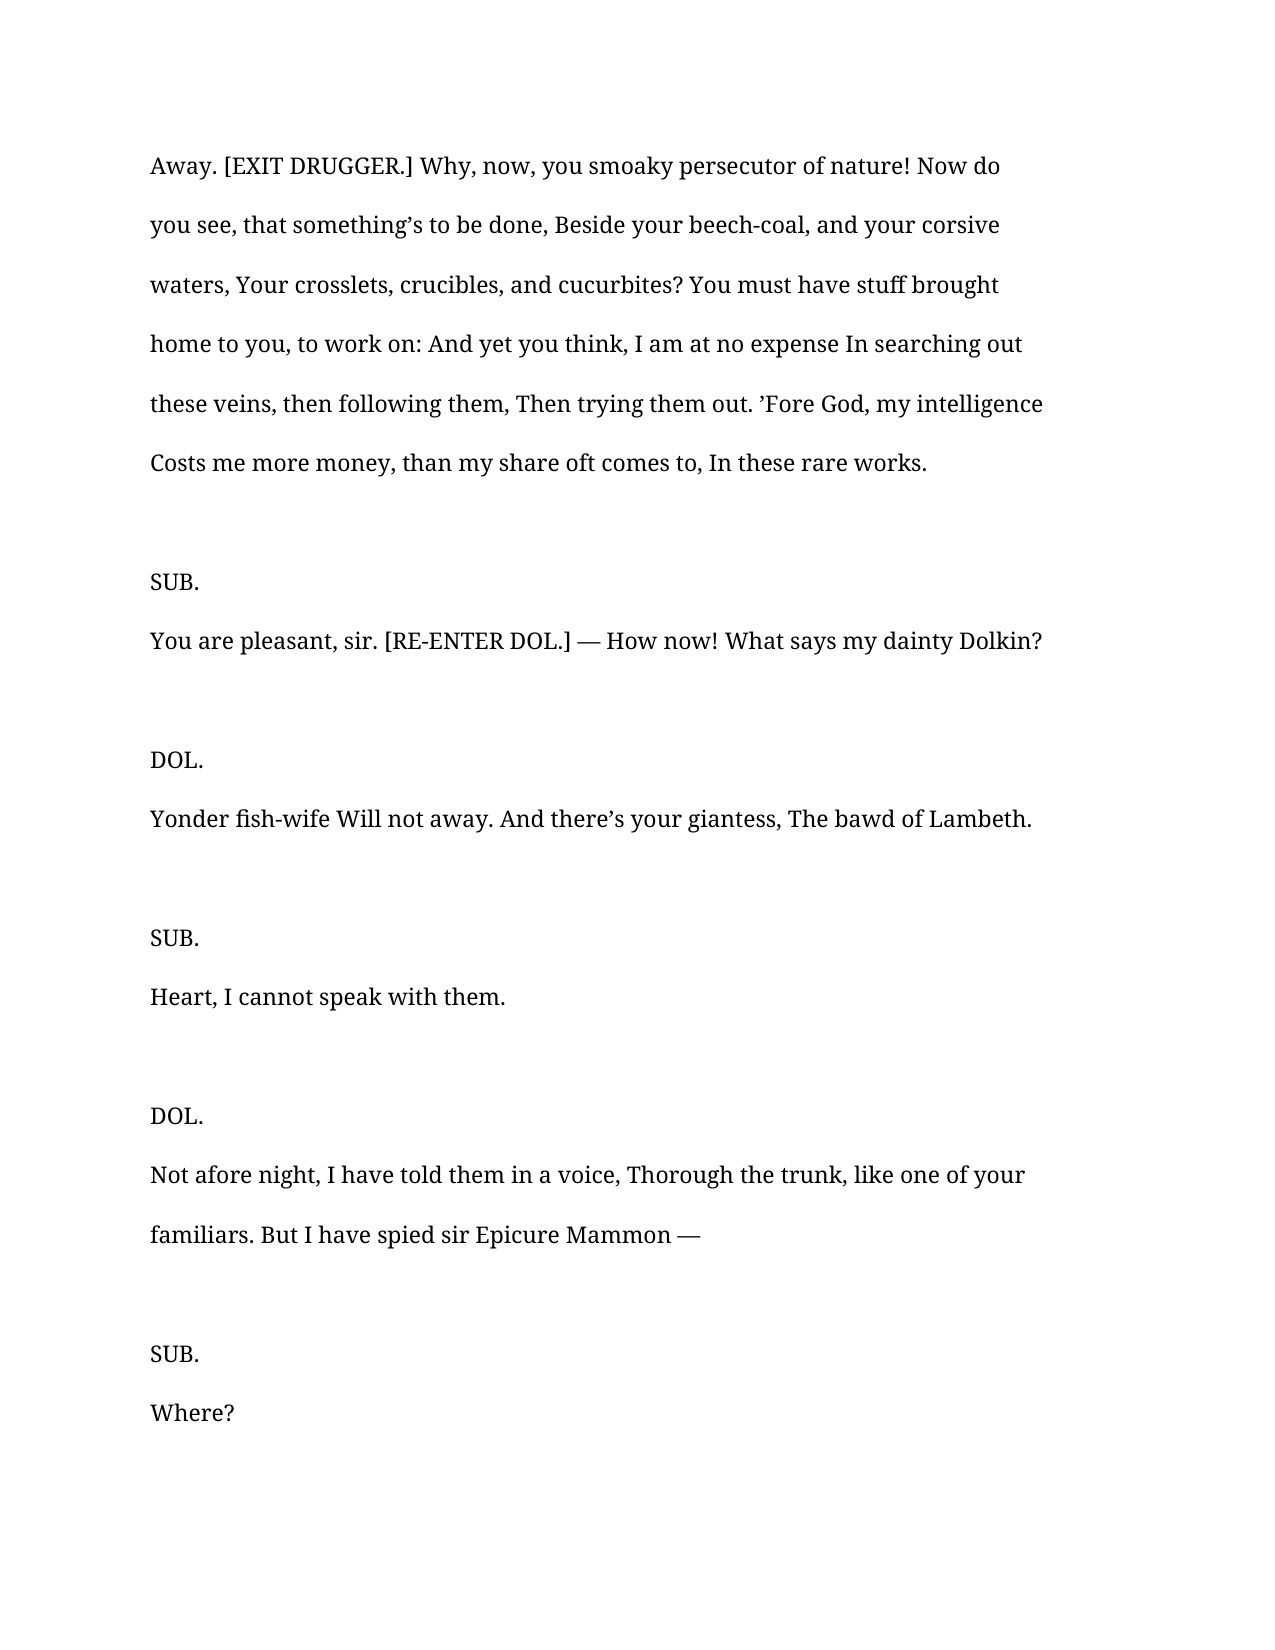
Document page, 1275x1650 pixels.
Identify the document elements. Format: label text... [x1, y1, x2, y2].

text Heart, I cannot speak with them. [150, 981, 1125, 1012]
text Costs me more money, than my share oft comes to, In these rare works. [150, 447, 1125, 478]
text you see, that something’s to be done, Beside your beech-coal, and your corsive [150, 209, 1125, 241]
text DOL. [150, 744, 1125, 775]
text these veins, then following them, Then trying them out. ’Fore God, my intelligence [150, 387, 1125, 419]
text familiars. But I have spied sir Epicure Mammon — [150, 1219, 1125, 1250]
text You are pleasant, sir. [RE-ENTER DOL.] — How now! What says my dainty Dolkin? [150, 625, 1125, 656]
text Where? [150, 1397, 1125, 1428]
text SUB. [150, 1337, 1125, 1369]
text SUB. [150, 566, 1125, 597]
text Not afore night, I have told them in a voice, Thorough the trunk, like one of your [150, 1159, 1125, 1191]
text SUB. [150, 922, 1125, 953]
text DOL. [150, 1100, 1125, 1131]
text waters, Your crosslets, crucibles, and cucurbites? You must have stuff brought [150, 269, 1125, 300]
text Away. [EXIT DRUGGER.] Why, now, you smoaky persecutor of nature! Now do [150, 150, 1125, 181]
text home to you, to work on: And yet you think, I am at no expense In searching out [150, 328, 1125, 359]
text Yonder fish-wife Will not away. And there’s your giantess, The bawd of Lambeth. [150, 803, 1125, 834]
